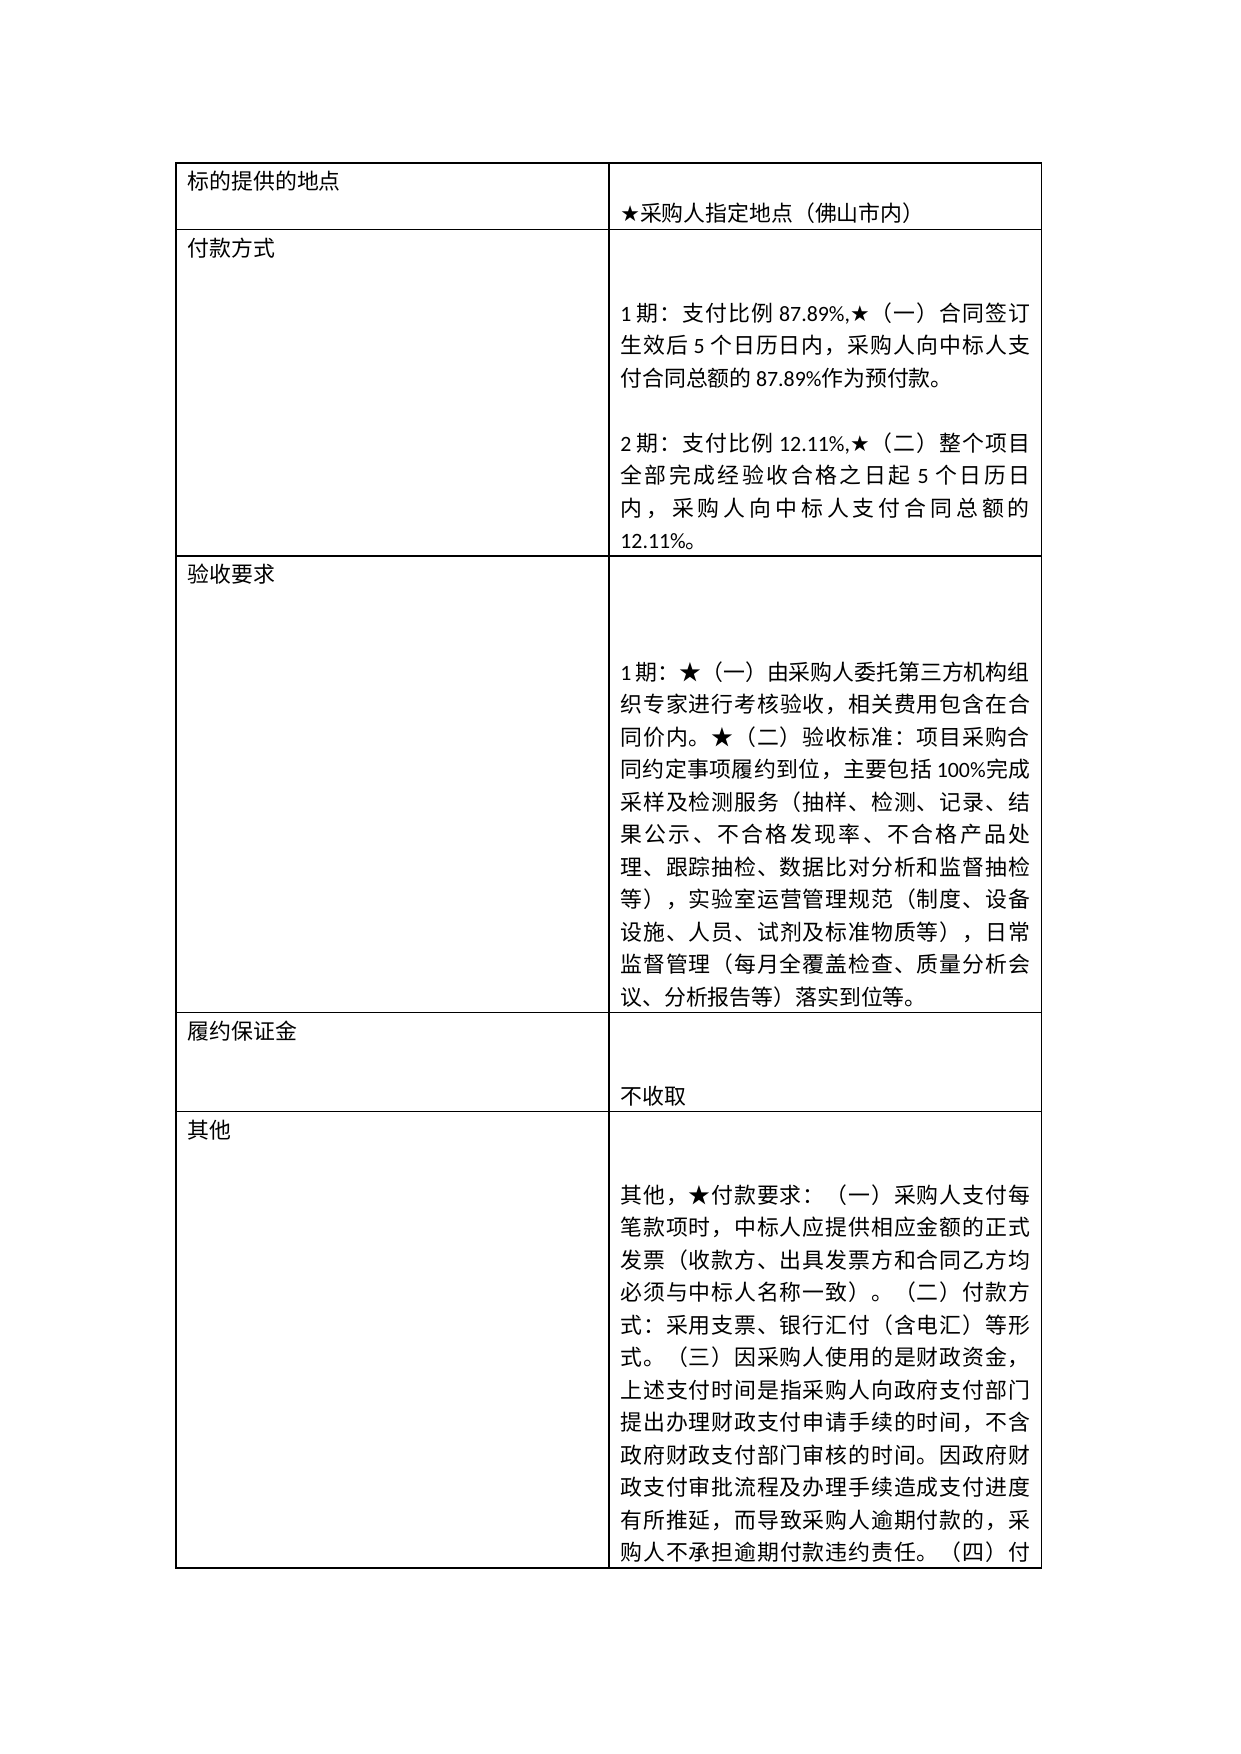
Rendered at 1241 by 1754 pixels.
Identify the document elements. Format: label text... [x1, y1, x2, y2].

table_cell 标的提供的地点 [177, 164, 608, 228]
table_cell 不收取 [610, 1013, 1041, 1111]
table_cell 验收要求 [177, 557, 608, 1012]
table_cell 其他 [177, 1112, 608, 1567]
table_cell 1期：★（一）由采购人委托第三方机构组织专家进行考核验收，相关费用包含在合同价内。★（二）验收标准：项目采购合同约定事项履约到位，主要包括100%完成采样及检测服务（抽样、检测、记录、结果公示、不合格发现率、不合格产品处理、跟踪抽检、数据比对分析和监督抽检等），实验室运营管理规范（制度、设备设施、人员、试剂及标准物质等），日常监督管理（每月全覆盖检查、质量分析会议、分析报告等）落实到位等。 [610, 557, 1041, 1012]
table_cell 履约保证金 [177, 1013, 608, 1111]
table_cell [610, 1112, 1041, 1567]
table_cell ★采购人指定地点（佛山市内） [610, 164, 1041, 228]
table_cell 1期：支付比例87.89%,★（一）合同签订生效后5个日历日内，采购人向中标人支付合同总额的87.89%作为预付款。 2期：支付比例12.11%,★（二）整个项目全部完成经验收合格之日起5个日历日内，采购人向中标人支付合同总额的12.11%。 [610, 230, 1041, 555]
table_cell 付款方式 [177, 230, 608, 555]
